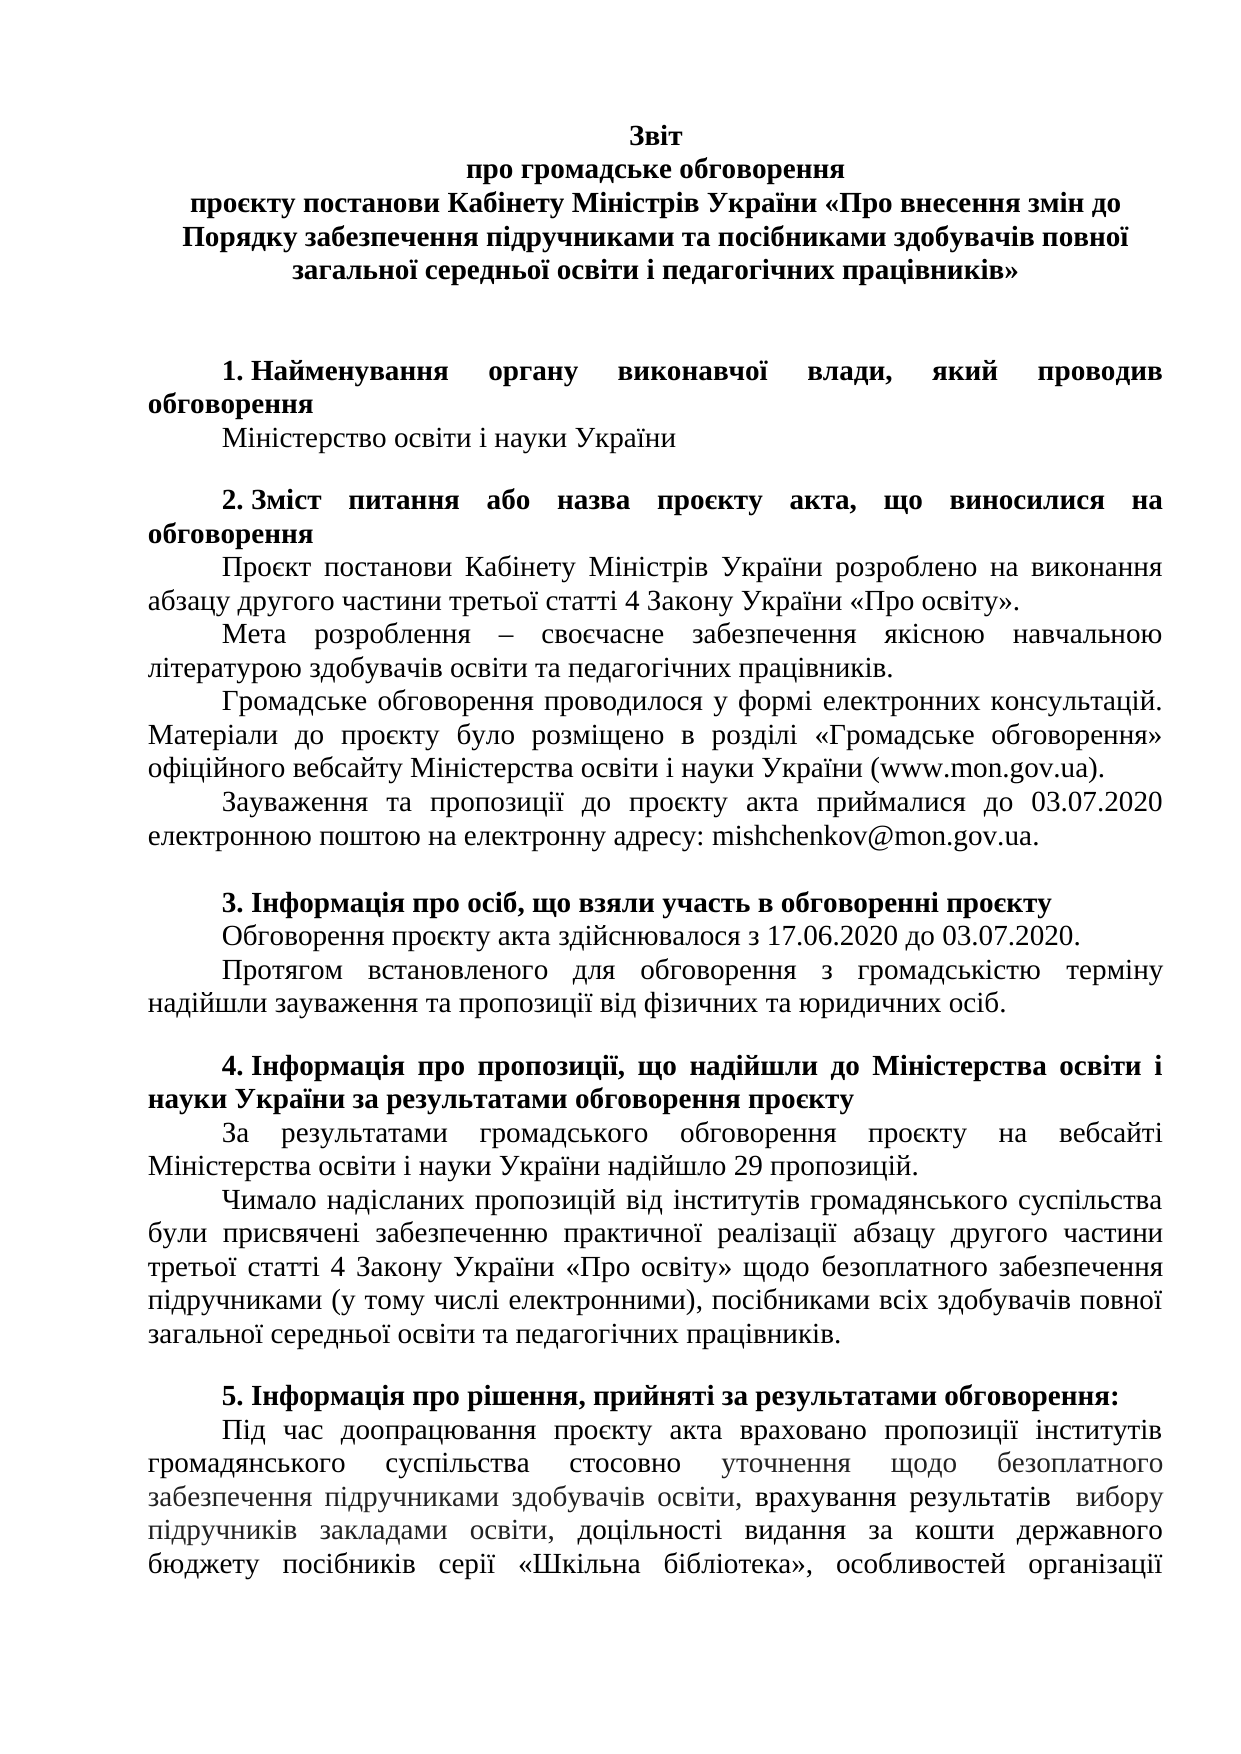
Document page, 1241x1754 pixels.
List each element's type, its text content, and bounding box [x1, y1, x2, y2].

text Протягом встановленого для обговорення з громадськістю терміну надійшли зауваження та пропозиції від фізичних та юридичних осіб. [148, 952, 1163, 1019]
text Проєкт постанови Кабінету Міністрів України розроблено на виконання абзацу другого частини третьої статті 4 Закону України «Про освіту». [148, 549, 1163, 616]
text 5. Інформація про рішення, прийняті за результатами обговорення: [148, 1378, 1163, 1412]
text Зауваження та пропозиції до проєкту акта приймалися до 03.07.2020 електронною поштою на електронну адресу: mishchenkov@mon.gov.ua. [148, 784, 1163, 851]
text 2. Зміст питання або назва проєкту акта, що виносилися на обговорення [148, 482, 1163, 549]
text 1. Найменування органу виконавчої влади, який проводив обговорення [148, 353, 1163, 420]
text 4. Інформація про пропозиції, що надійшли до Міністерства освіти і науки України за результатами обговорення проєкту [148, 1048, 1163, 1115]
text Чимало надісланих пропозицій від інститутів громадянського суспільства були присвячені забезпеченню практичної реалізації абзацу другого частини третьої статті 4 Закону України «Про освіту» щодо безоплатного забезпечення підручниками (у тому числі електронними), посібниками всіх здобувачів повної загальної середньої освіти та педагогічних працівників. [148, 1182, 1163, 1349]
text Громадське обговорення проводилося у формі електронних консультацій. Матеріали до проєкту було розміщено в розділі «Громадське обговорення» офіційного вебсайту Міністерства освіти і науки України (www.mon.gov.ua). [148, 683, 1163, 784]
text Обговорення проєкту акта здійснювалося з 17.06.2020 до 03.07.2020. [148, 918, 1163, 952]
text про громадське обговорення [148, 152, 1163, 185]
text Звіт [148, 118, 1163, 152]
text За результатами громадського обговорення проєкту на вебсайті Міністерства освіти і науки України надійшло 29 пропозицій. [148, 1115, 1163, 1182]
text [148, 1412, 1163, 1579]
text Міністерство освіти і науки України [148, 420, 1163, 453]
text Мета розроблення – своєчасне забезпечення якісною навчальною літературою здобувачів освіти та педагогічних працівників. [148, 616, 1163, 683]
text проєкту постанови Кабінету Міністрів України «Про внесення змін до Порядку забезпечення підручниками та посібниками здобувачів повної загальної середньої освіти і педагогічних працівників» [148, 185, 1163, 286]
text 3. Інформація про осіб, що взяли участь в обговоренні проєкту [148, 885, 1163, 918]
